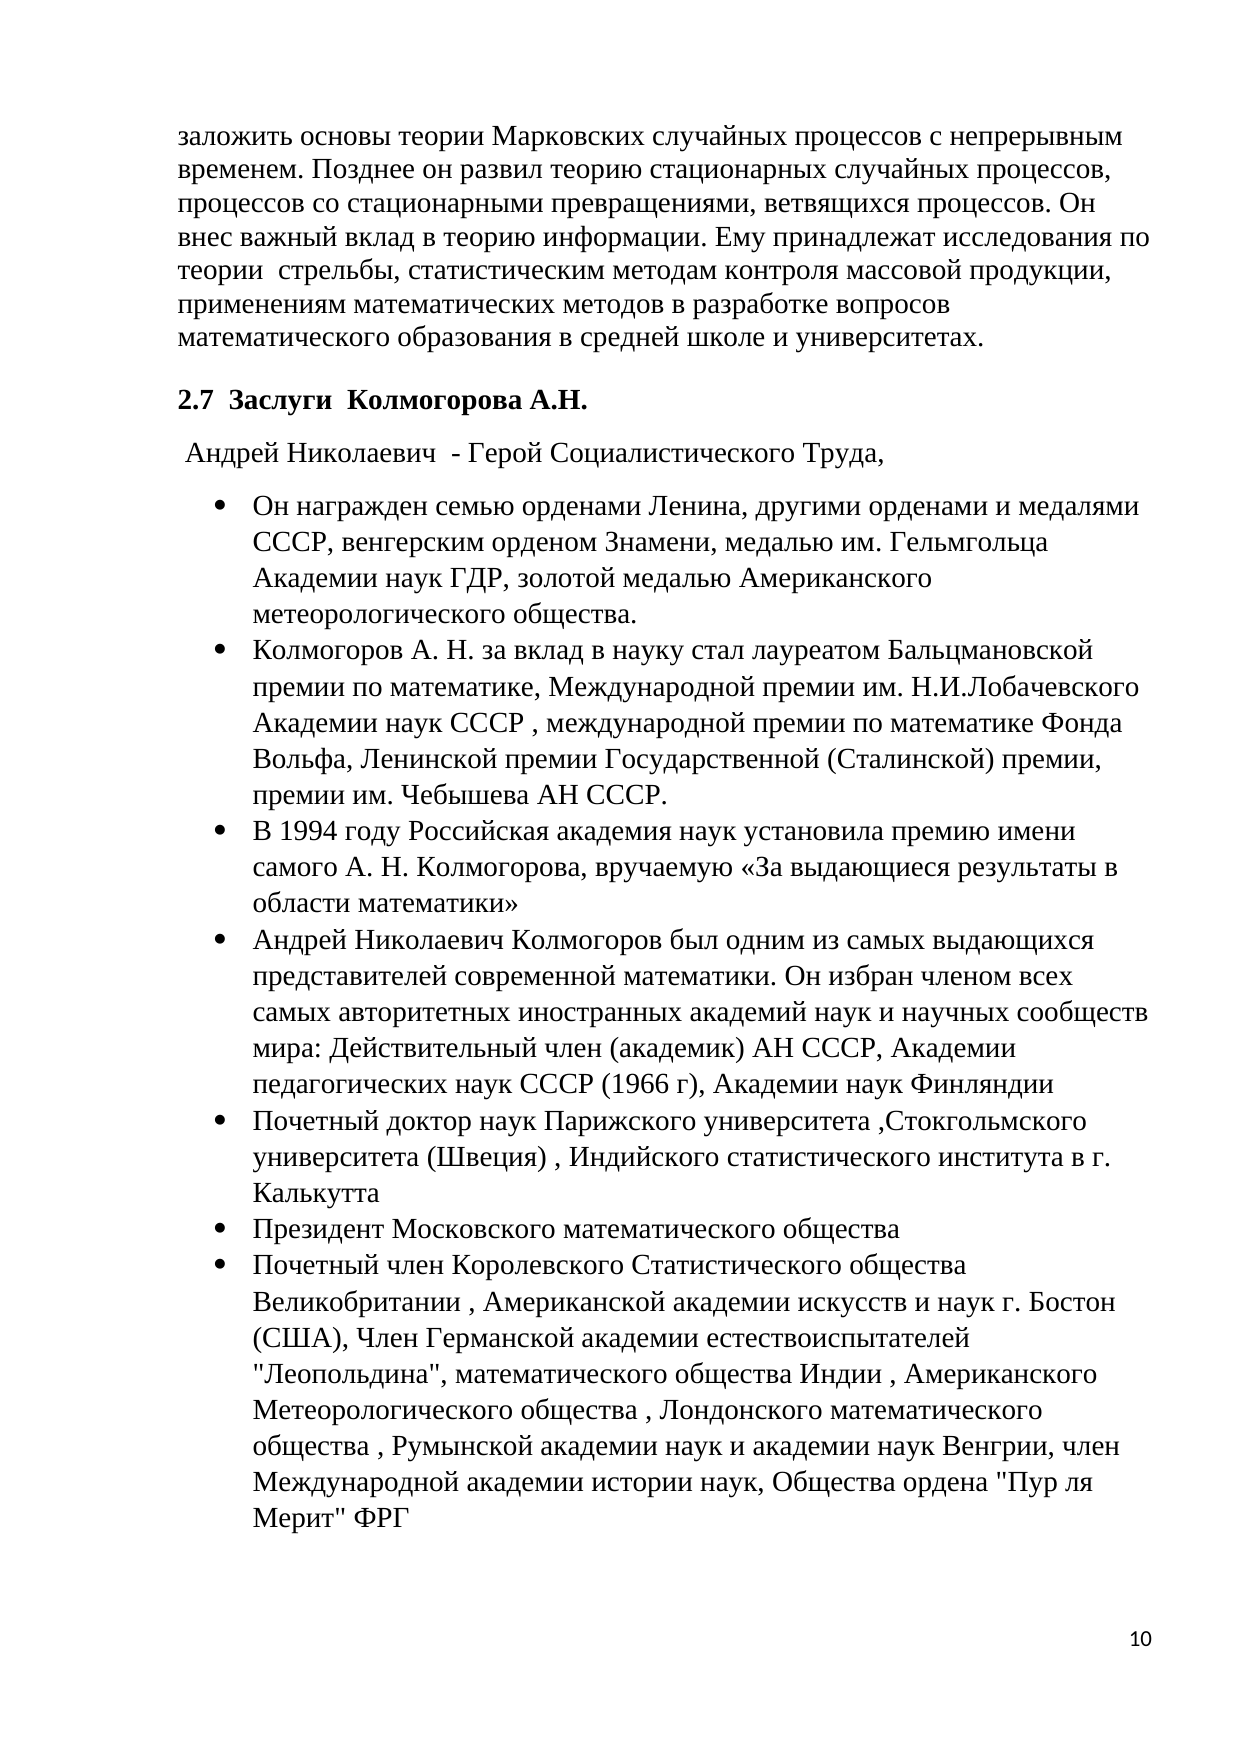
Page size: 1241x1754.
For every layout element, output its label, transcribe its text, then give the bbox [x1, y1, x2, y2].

list Почетный член Королевского Статистического общества Великобритании , Американской академии искусств и наук г. Бостон (США), Член Германской академии естествоиспытателей "Леопольдина", математического общества Индии , Американского Метеорологического общества , Лондонского математического общества , Румынской академии наук и академии наук Венгрии, член Международной академии истории наук, Общества ордена "Пур ля Мерит" ФРГ [215, 1247, 1152, 1534]
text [177, 118, 1152, 353]
text Андрей Николаевич - Герой Социалистического Труда, [177, 435, 1152, 468]
list Почетный доктор наук Парижского университета ,Стокгольмского университета (Швеция) , Индийского статистического института в г. Калькутта [215, 1103, 1152, 1208]
list В 1994 году Российская академия наук установила премию имени самого А. Н. Колмогорова, вручаемую «За выдающиеся результаты в области математики» [215, 813, 1152, 919]
list Президент Московского математического общества [215, 1211, 1152, 1245]
list Андрей Николаевич Колмогоров был одним из самых выдающихся представителей современной математики. Он избран членом всех самых авторитетных иностранных академий наук и научных сообществ мира: Действительный член (академик) АН СССР, Академии педагогических наук СССР (1966 г), Академии наук Финляндии [215, 922, 1152, 1100]
text 2.7 Заслуги Колмогорова А.Н. [177, 382, 1152, 416]
list Колмогоров А. Н. за вклад в науку стал лауреатом Бальцмановской премии по математике, Международной премии им. Н.И.Лобачевского Академии наук СССР , международной премии по математике Фонда Вольфа, Ленинской премии Государственной (Сталинской) премии, премии им. Чебышева АН СССР. [215, 632, 1152, 811]
list Он награжден семью орденами Ленина, другими орденами и медалями СССР, венгерским орденом Знамени, медалью им. Гельмгольца Академии наук ГДР, золотой медалью Американского метеорологического общества. [215, 488, 1152, 630]
